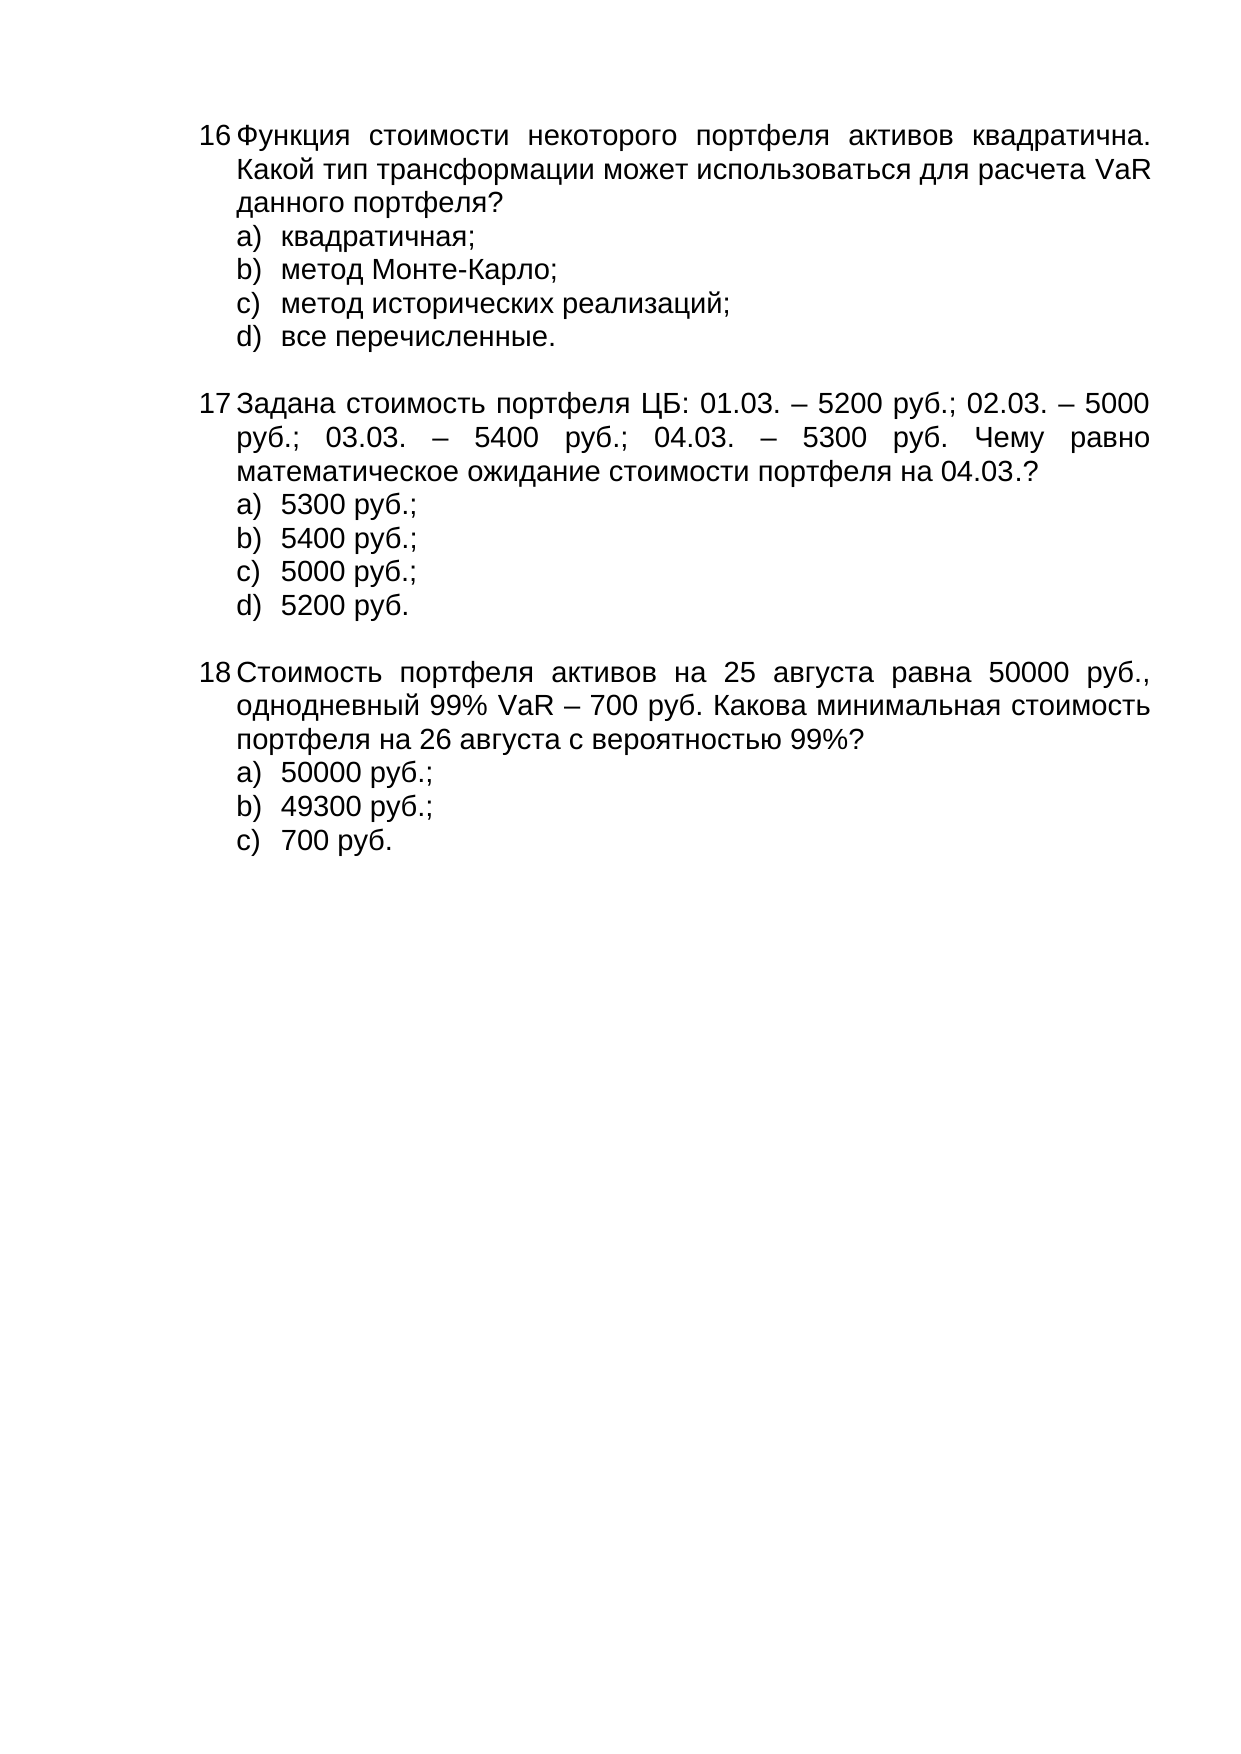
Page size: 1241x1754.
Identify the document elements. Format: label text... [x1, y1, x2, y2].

list Функция стоимости некоторого портфеля активов квадратична. Какой тип трансформации может использоваться для расчета VaR данного портфеля? [199, 118, 1152, 219]
list 5200 руб. [236, 588, 1152, 621]
list метод Монте-Карло; [236, 252, 1152, 286]
list Задана стоимость портфеля ЦБ: 01.03. – 5200 руб.; 02.03. – 5000 руб.; 03.03. – 5400 руб.; 04.03. – 5300 руб. Чему равно математическое ожидание стоимости портфеля на 04.03.? [199, 386, 1152, 487]
list 50000 руб.; [236, 755, 1152, 789]
list 5300 руб.; [236, 487, 1152, 521]
list Стоимость портфеля активов на 25 августа равна 50000 руб., однодневный 99% VaR – 700 руб. Какова минимальная стоимость портфеля на 26 августа с вероятностью 99%? [199, 655, 1152, 755]
list метод исторических реализаций; [236, 286, 1152, 319]
list все перечисленные. [236, 319, 1152, 353]
list 5000 руб.; [236, 554, 1152, 588]
list 700 руб. [236, 822, 1152, 856]
list 5400 руб.; [236, 521, 1152, 554]
list квадратичная; [236, 219, 1152, 252]
list 49300 руб.; [236, 789, 1152, 822]
